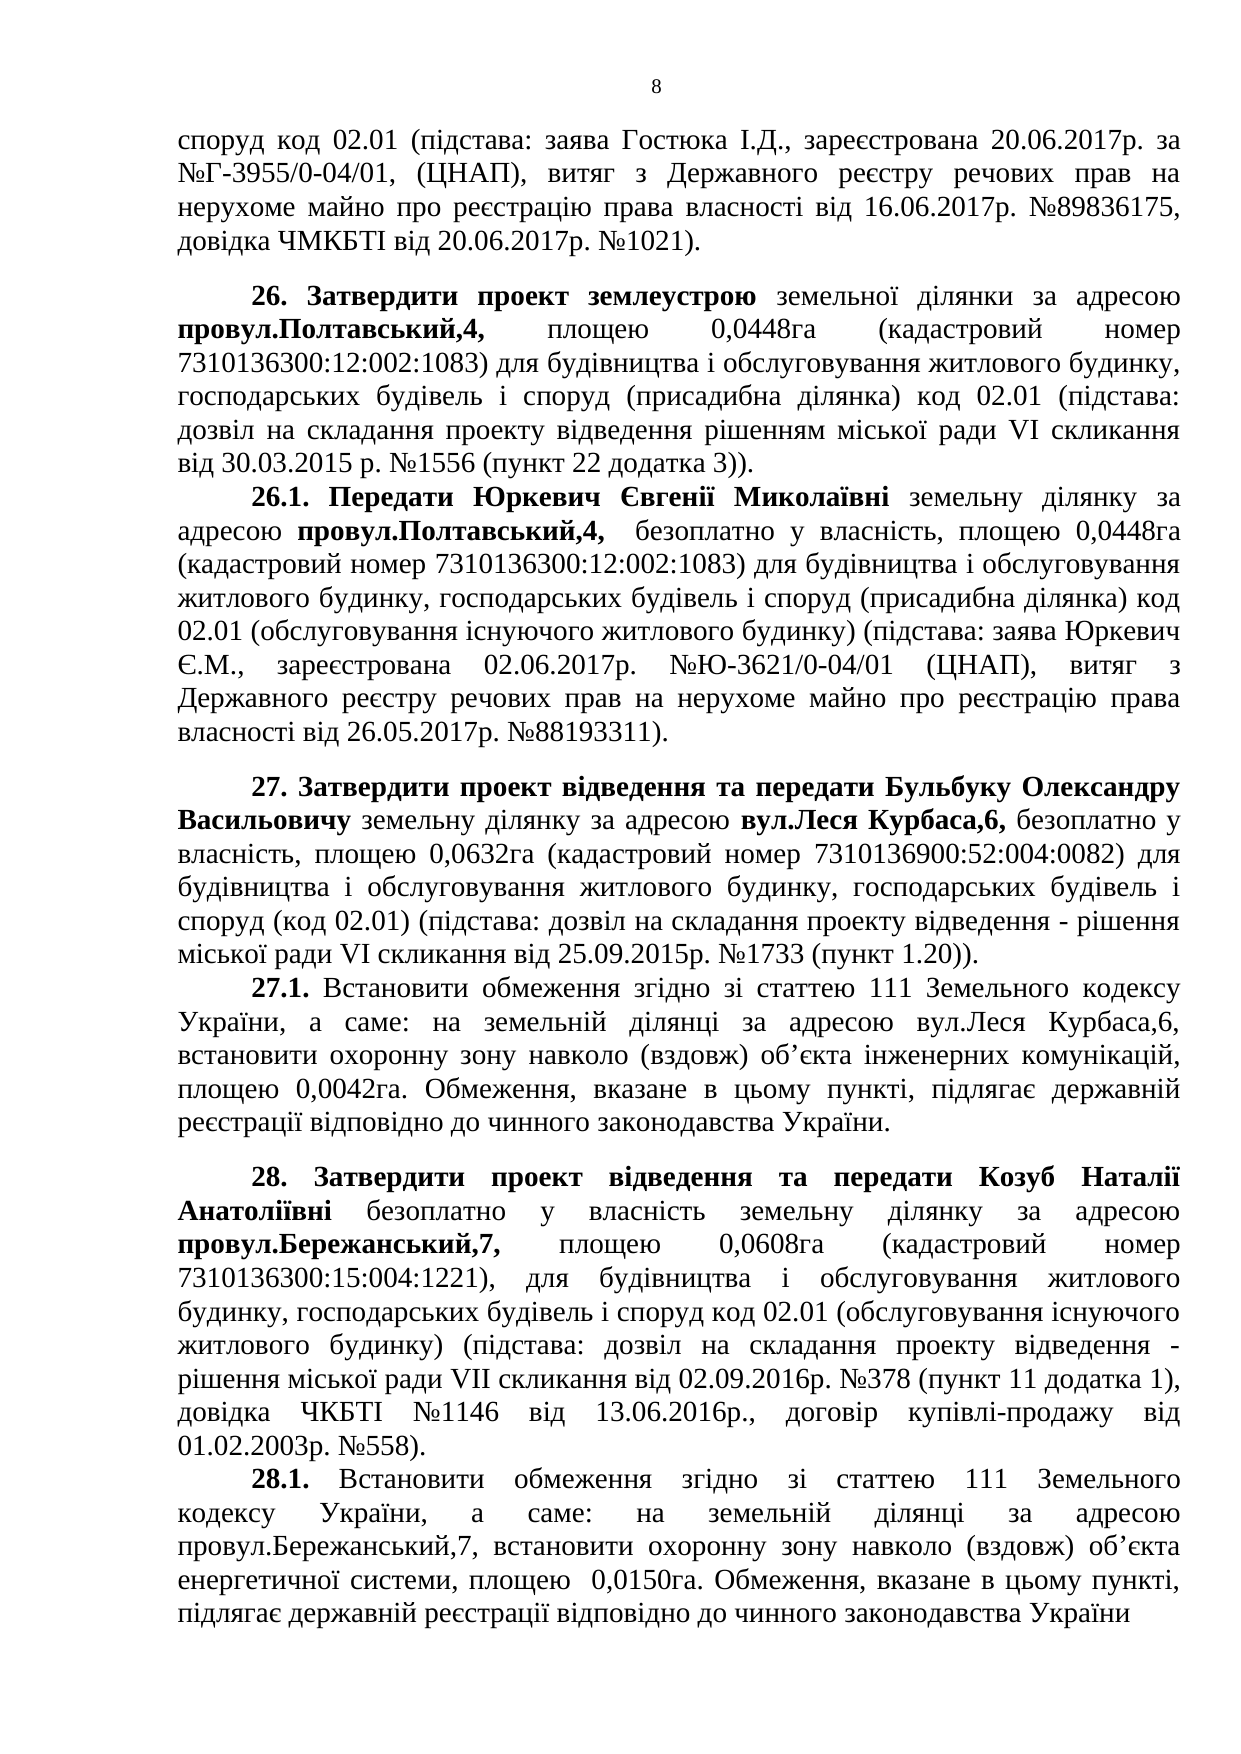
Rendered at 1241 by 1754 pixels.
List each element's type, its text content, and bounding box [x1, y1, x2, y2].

text 26. Затвердити проект землеустрою земельної ділянки за адресою провул.Полтавський,4, площею 0,0448га (кадастровий номер 7310136300:12:002:1083) для будівництва і обслуговування житлового будинку, господарських будівель і споруд (присадибна ділянка) код 02.01 (підстава: дозвіл на складання проекту відведення рішенням міської ради VI скликання від 30.03.2015 р. №1556 (пункт 22 додатка 3)). [177, 278, 1181, 479]
text 28.1. Встановити обмеження згідно зі статтею 111 Земельного кодексу України, а саме: на земельній ділянці за адресою провул.Бережанський,7, встановити охоронну зону навколо (вздовж) об’єкта енергетичної системи, площею 0,0150га. Обмеження, вказане в цьому пункті, підлягає державній реєстрації відповідно до чинного законодавства України [177, 1461, 1181, 1629]
text 27.1. Встановити обмеження згідно зі статтею 111 Земельного кодексу України, а саме: на земельній ділянці за адресою вул.Леся Курбаса,6, встановити охоронну зону навколо (вздовж) об’єкта інженерних комунікацій, площею 0,0042га. Обмеження, вказане в цьому пункті, підлягає державній реєстрації відповідно до чинного законодавства України. [177, 970, 1181, 1138]
text 28. Затвердити проект відведення та передати Козуб Наталії Анатоліївні безоплатно у власність земельну ділянку за адресою провул.Бережанський,7, площею 0,0608га (кадастровий номер 7310136300:15:004:1221), для будівництва і обслуговування житлового будинку, господарських будівель і споруд код 02.01 (обслуговування існуючого житлового будинку) (підстава: дозвіл на складання проекту відведення - рішення міської ради VІI скликання від 02.09.2016р. №378 (пункт 11 додатка 1), довідка ЧКБТІ №1146 від 13.06.2016р., договір купівлі-продажу від 01.02.2003р. №558). [177, 1159, 1181, 1461]
text 26.1. Передати Юркевич Євгенії Миколаївні земельну ділянку за адресою провул.Полтавський,4, безоплатно у власність, площею 0,0448га (кадастровий номер 7310136300:12:002:1083) для будівництва і обслуговування житлового будинку, господарських будівель і споруд (присадибна ділянка) код 02.01 (обслуговування існуючого житлового будинку) (підстава: заява Юркевич Є.М., зареєстрована 02.06.2017р. №Ю-3621/0-04/01 (ЦНАП), витяг з Державного реєстру речових прав на нерухоме майно про реєстрацію права власності від 26.05.2017р. №88193311). [177, 479, 1181, 747]
text 27. Затвердити проект відведення та передати Бульбуку Олександру Васильовичу земельну ділянку за адресою вул.Леся Курбаса,6, безоплатно у власність, площею 0,0632га (кадастровий номер 7310136900:52:004:0082) для будівництва і обслуговування житлового будинку, господарських будівель і споруд (код 02.01) (підстава: дозвіл на складання проекту відведення - рішення міської ради VI скликання від 25.09.2015р. №1733 (пункт 1.20)). [177, 769, 1181, 970]
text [177, 98, 1181, 256]
